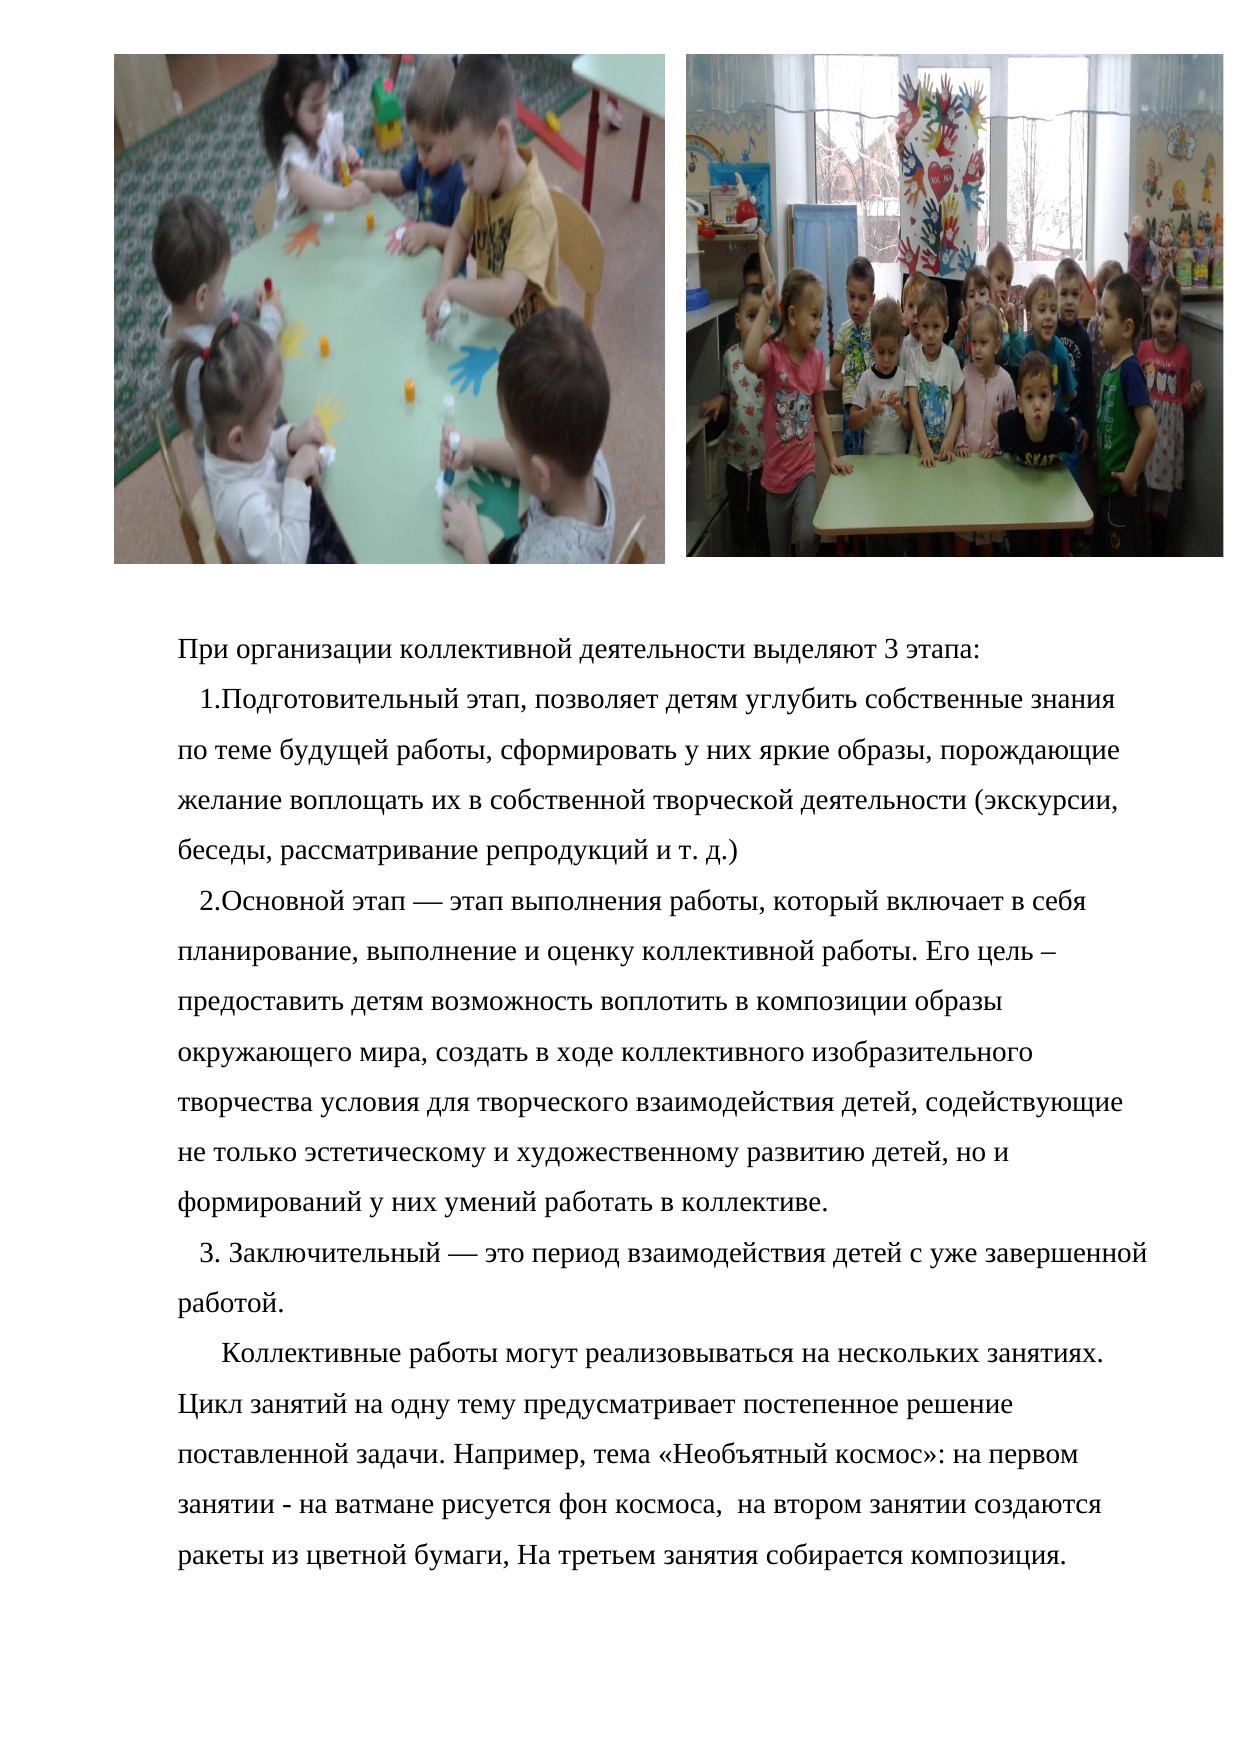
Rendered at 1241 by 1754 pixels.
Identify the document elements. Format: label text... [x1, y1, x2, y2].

text 1.Подготовительный этап, позволяет детям углубить собственные знания по теме будущей работы, сформировать у них яркие образы, порождающие желание воплощать их в собственной творческой деятельности (экскурсии, беседы, рассматривание репродукций и т. д.) [177, 681, 1152, 866]
text 3. Заключительный — это период взаимодействия детей с уже завершенной работой. [177, 1235, 1152, 1319]
picture [114, 54, 665, 564]
text 2.Основной этап — этап выполнения работы, который включает в себя планирование, выполнение и оценку коллективной работы. Его цель –предоставить детям возможность воплотить в композиции образы окружающего мира, создать в ходе коллективного изобразительного творчества условия для творческого взаимодействия детей, содействующие не только эстетическому и художественному развитию детей, но и формирований у них умений работать в коллективе. [177, 883, 1152, 1218]
text Коллективные работы могут реализовываться на нескольких занятиях. Цикл занятий на одну тему предусматривает постепенное решение поставленной задачи. Например, тема «Необъятный космос»: на первом занятии - на ватмане рисуется фон космоса, на втором занятии создаются ракеты из цветной бумаги, На третьем занятия собирается композиция. [177, 1336, 1152, 1570]
picture [686, 54, 1224, 557]
text При организации коллективной деятельности выделяют 3 этапа: [177, 631, 1152, 665]
